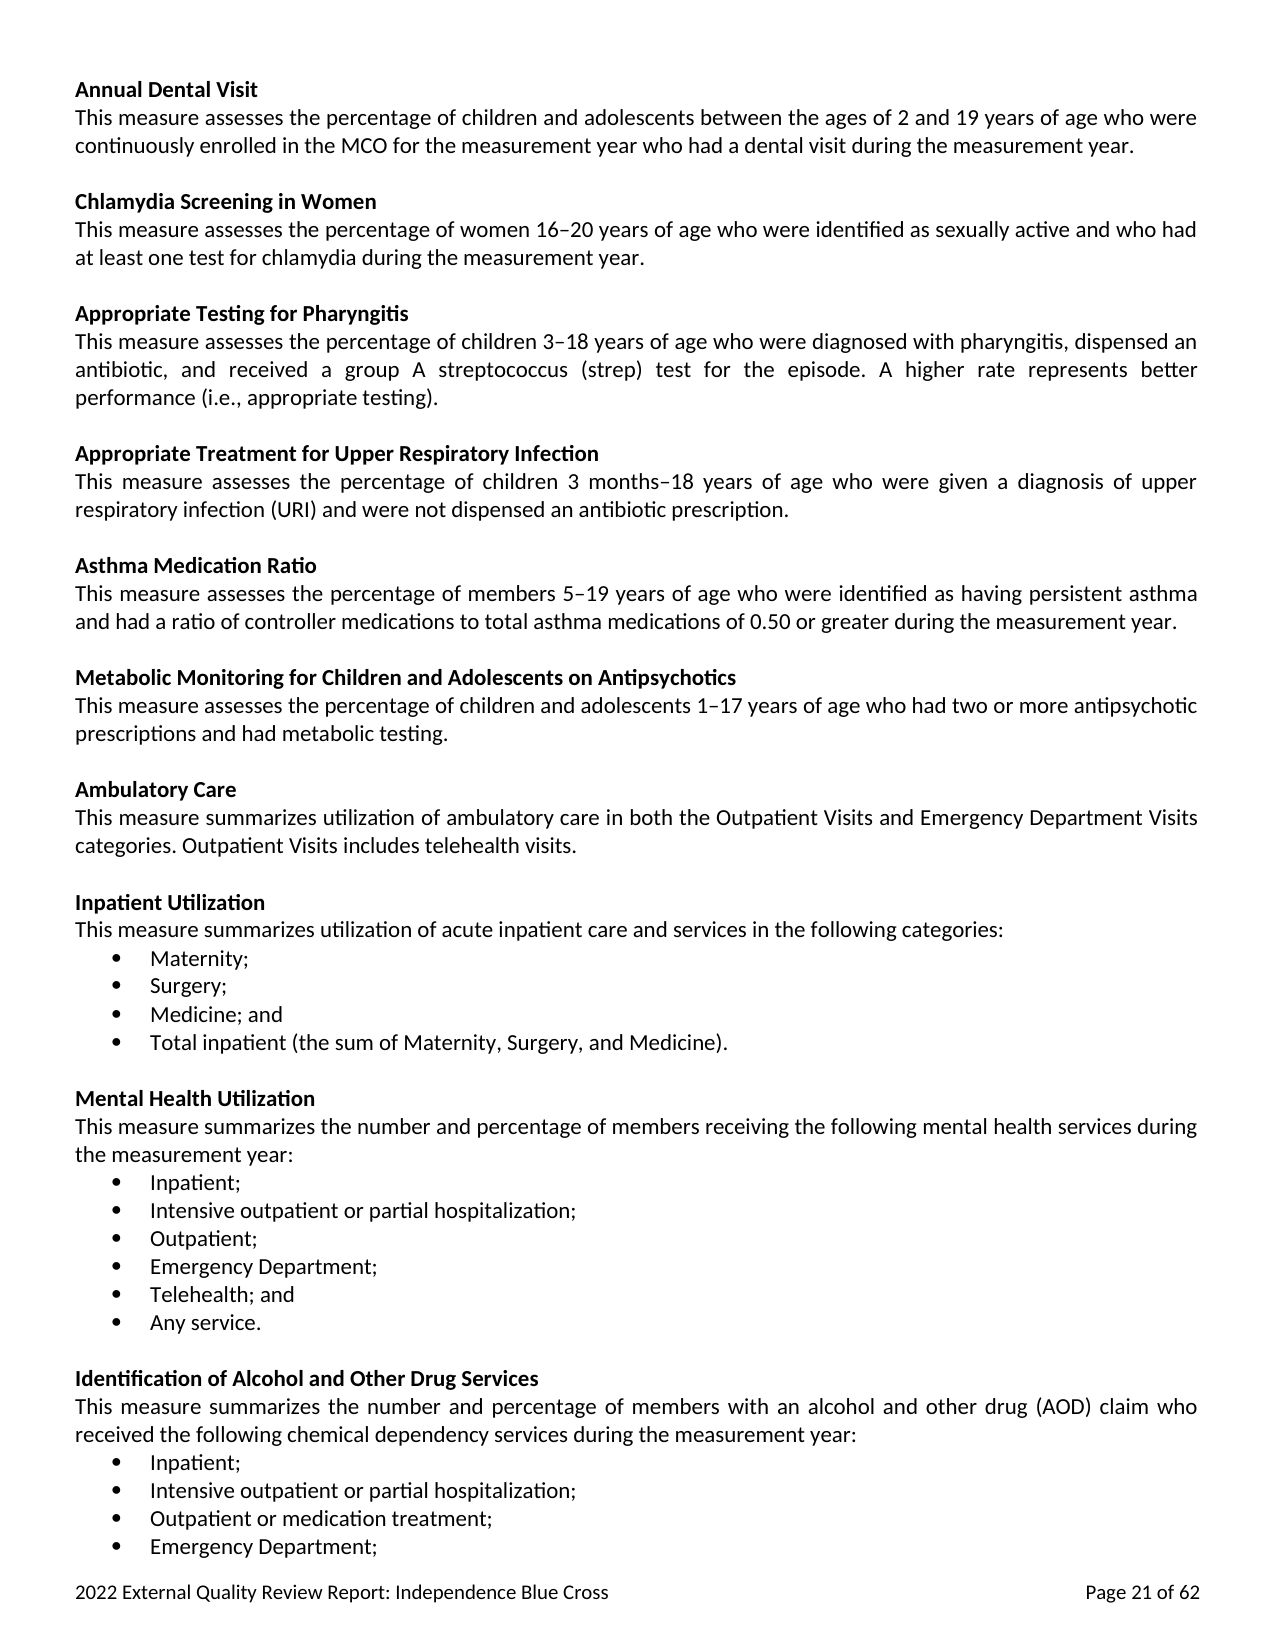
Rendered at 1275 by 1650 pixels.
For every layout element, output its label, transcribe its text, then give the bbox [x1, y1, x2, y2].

text Ambulatory Care [75, 776, 1200, 803]
list Intensive outpatient or partial hospitalization; [112, 1196, 1200, 1224]
text This measure summarizes the number and percentage of members with an alcohol and other drug (AOD) claim who received the following chemical dependency services during the measurement year: [75, 1392, 1200, 1448]
list Inpatient; [112, 1168, 1200, 1196]
list Telehealth; and [112, 1280, 1200, 1308]
text This measure summarizes utilization of ambulatory care in both the Outpatient Visits and Emergency Department Visits categories. Outpatient Visits includes telehealth visits. [75, 803, 1200, 859]
text This measure assesses the percentage of women 16–20 years of age who were identified as sexually active and who had at least one test for chlamydia during the measurement year. [75, 215, 1200, 271]
text This measure assesses the percentage of children and adolescents between the ages of 2 and 19 years of age who were continuously enrolled in the MCO for the measurement year who had a dental visit during the measurement year. [75, 103, 1200, 159]
text Chlamydia Screening in Women [75, 187, 1200, 215]
list Total inpatient (the sum of Maternity, Surgery, and Medicine). [112, 1028, 1200, 1056]
text Appropriate Testing for Pharyngitis [75, 299, 1200, 327]
list Medicine; and [112, 1000, 1200, 1028]
list Surgery; [112, 972, 1200, 1000]
list Maternity; [112, 944, 1200, 972]
text Asthma Medication Ratio [75, 551, 1200, 579]
text This measure assesses the percentage of children 3–18 years of age who were diagnosed with pharyngitis, dispensed an antibiotic, and received a group A streptococcus (strep) test for the episode. A higher rate represents better performance (i.e., appropriate testing). [75, 327, 1200, 411]
text This measure summarizes utilization of acute inpatient care and services in the following categories: [75, 916, 1200, 944]
list Intensive outpatient or partial hospitalization; [112, 1476, 1200, 1504]
text Mental Health Utilization [75, 1084, 1200, 1112]
text Appropriate Treatment for Upper Respiratory Infection [75, 439, 1200, 467]
list Outpatient; [112, 1224, 1200, 1252]
list Emergency Department; [112, 1252, 1200, 1280]
text This measure assesses the percentage of members 5–19 years of age who were identified as having persistent asthma and had a ratio of controller medications to total asthma medications of 0.50 or greater during the measurement year. [75, 579, 1200, 635]
text Annual Dental Visit [75, 75, 1200, 103]
list Outpatient or medication treatment; [112, 1504, 1200, 1532]
list Inpatient; [112, 1448, 1200, 1476]
text This measure assesses the percentage of children and adolescents 1–17 years of age who had two or more antipsychotic prescriptions and had metabolic testing. [75, 691, 1200, 747]
text Metabolic Monitoring for Children and Adolescents on Antipsychotics [75, 663, 1200, 691]
text Identification of Alcohol and Other Drug Services [75, 1364, 1200, 1392]
list Any service. [112, 1308, 1200, 1336]
text This measure summarizes the number and percentage of members receiving the following mental health services during the measurement year: [75, 1112, 1200, 1168]
text This measure assesses the percentage of children 3 months–18 years of age who were given a diagnosis of upper respiratory infection (URI) and were not dispensed an antibiotic prescription. [75, 467, 1200, 523]
list Emergency Department; [112, 1532, 1200, 1560]
text Inpatient Utilization [75, 888, 1200, 916]
